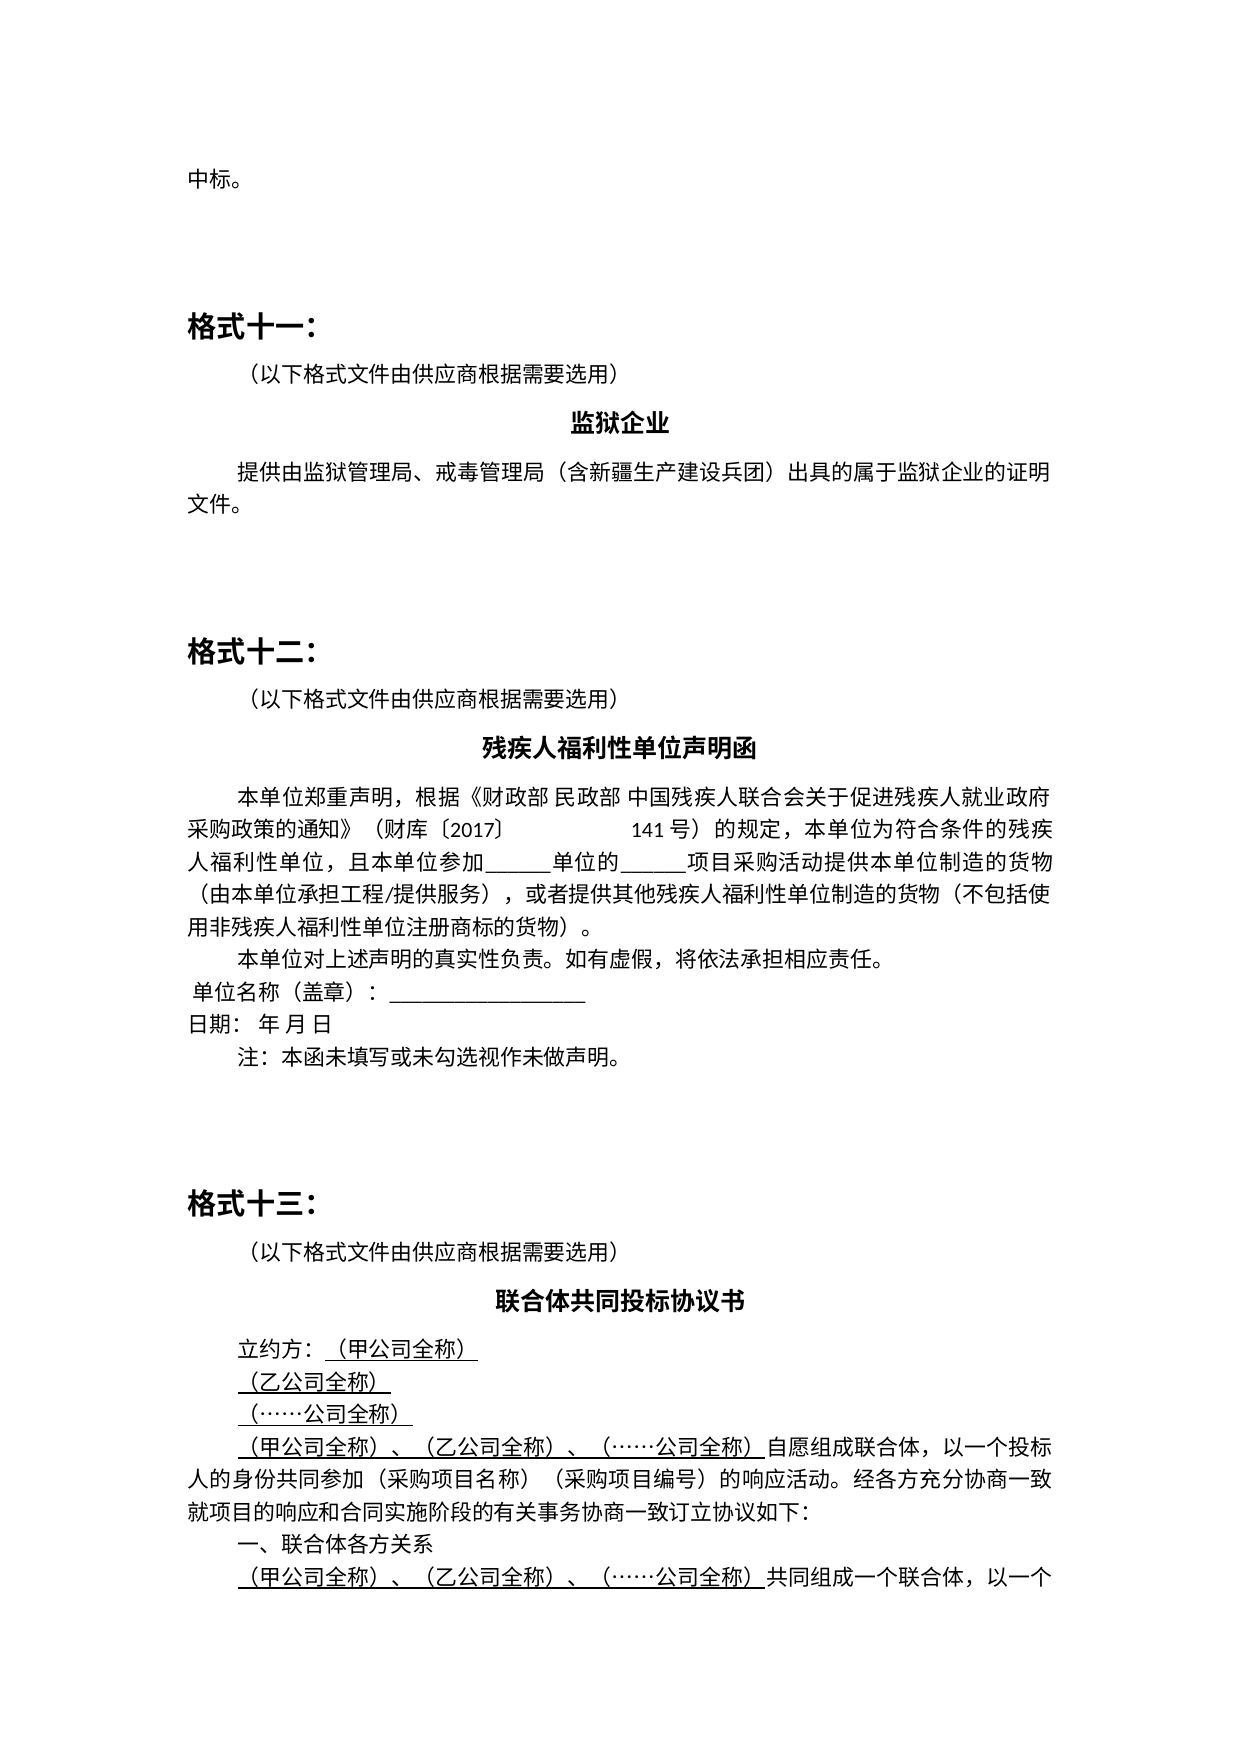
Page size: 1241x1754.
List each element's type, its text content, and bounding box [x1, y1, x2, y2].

text 格式十一： [187, 292, 1053, 357]
text （以下格式文件由供应商根据需要选用） [187, 357, 1053, 389]
text 残疾人福利性单位声明函 [187, 714, 1053, 779]
text （……公司全称） [187, 1397, 1053, 1429]
text 格式十二： [187, 617, 1053, 682]
text 一、联合体各方关系 [187, 1527, 1053, 1559]
text （以下格式文件由供应商根据需要选用） [187, 1234, 1053, 1267]
text 本单位郑重声明，根据《财政部 民政部 中国残疾人联合会关于促进残疾人就业政府采购政策的通知》（财库〔2017〕 141号）的规定，本单位为符合条件的残疾人福利性单位，且本单位参加______单位的______项目采购活动提供本单位制造的货物（由本单位承担工程/提供服务），或者提供其他残疾人福利性单位制造的货物（不包括使用非残疾人福利性单位注册商标的货物）。 [187, 779, 1053, 942]
text 本单位对上述声明的真实性负责。如有虚假，将依法承担相应责任。 [187, 942, 1053, 974]
text 日期： 年 月 日 [187, 1007, 1053, 1039]
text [187, 162, 1053, 194]
text 监狱企业 [187, 389, 1053, 454]
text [187, 1559, 1053, 1592]
text 单位名称（盖章）：__________________ [187, 974, 1053, 1007]
text 联合体共同投标协议书 [187, 1267, 1053, 1332]
text 立约方：（甲公司全称） [187, 1332, 1053, 1364]
text （乙公司全称） [187, 1364, 1053, 1397]
text 格式十三： [187, 1169, 1053, 1234]
text （甲公司全称）、（乙公司全称）、（……公司全称）自愿组成联合体，以一个投标人的身份共同参加（采购项目名称）（采购项目编号）的响应活动。经各方充分协商一致，就项目的响应和合同实施阶段的有关事务协商一致订立协议如下： [187, 1429, 1053, 1527]
text 注：本函未填写或未勾选视作未做声明。 [187, 1039, 1053, 1072]
text （以下格式文件由供应商根据需要选用） [187, 682, 1053, 714]
text 提供由监狱管理局、戒毒管理局（含新疆生产建设兵团）出具的属于监狱企业的证明文件。 [187, 454, 1053, 519]
